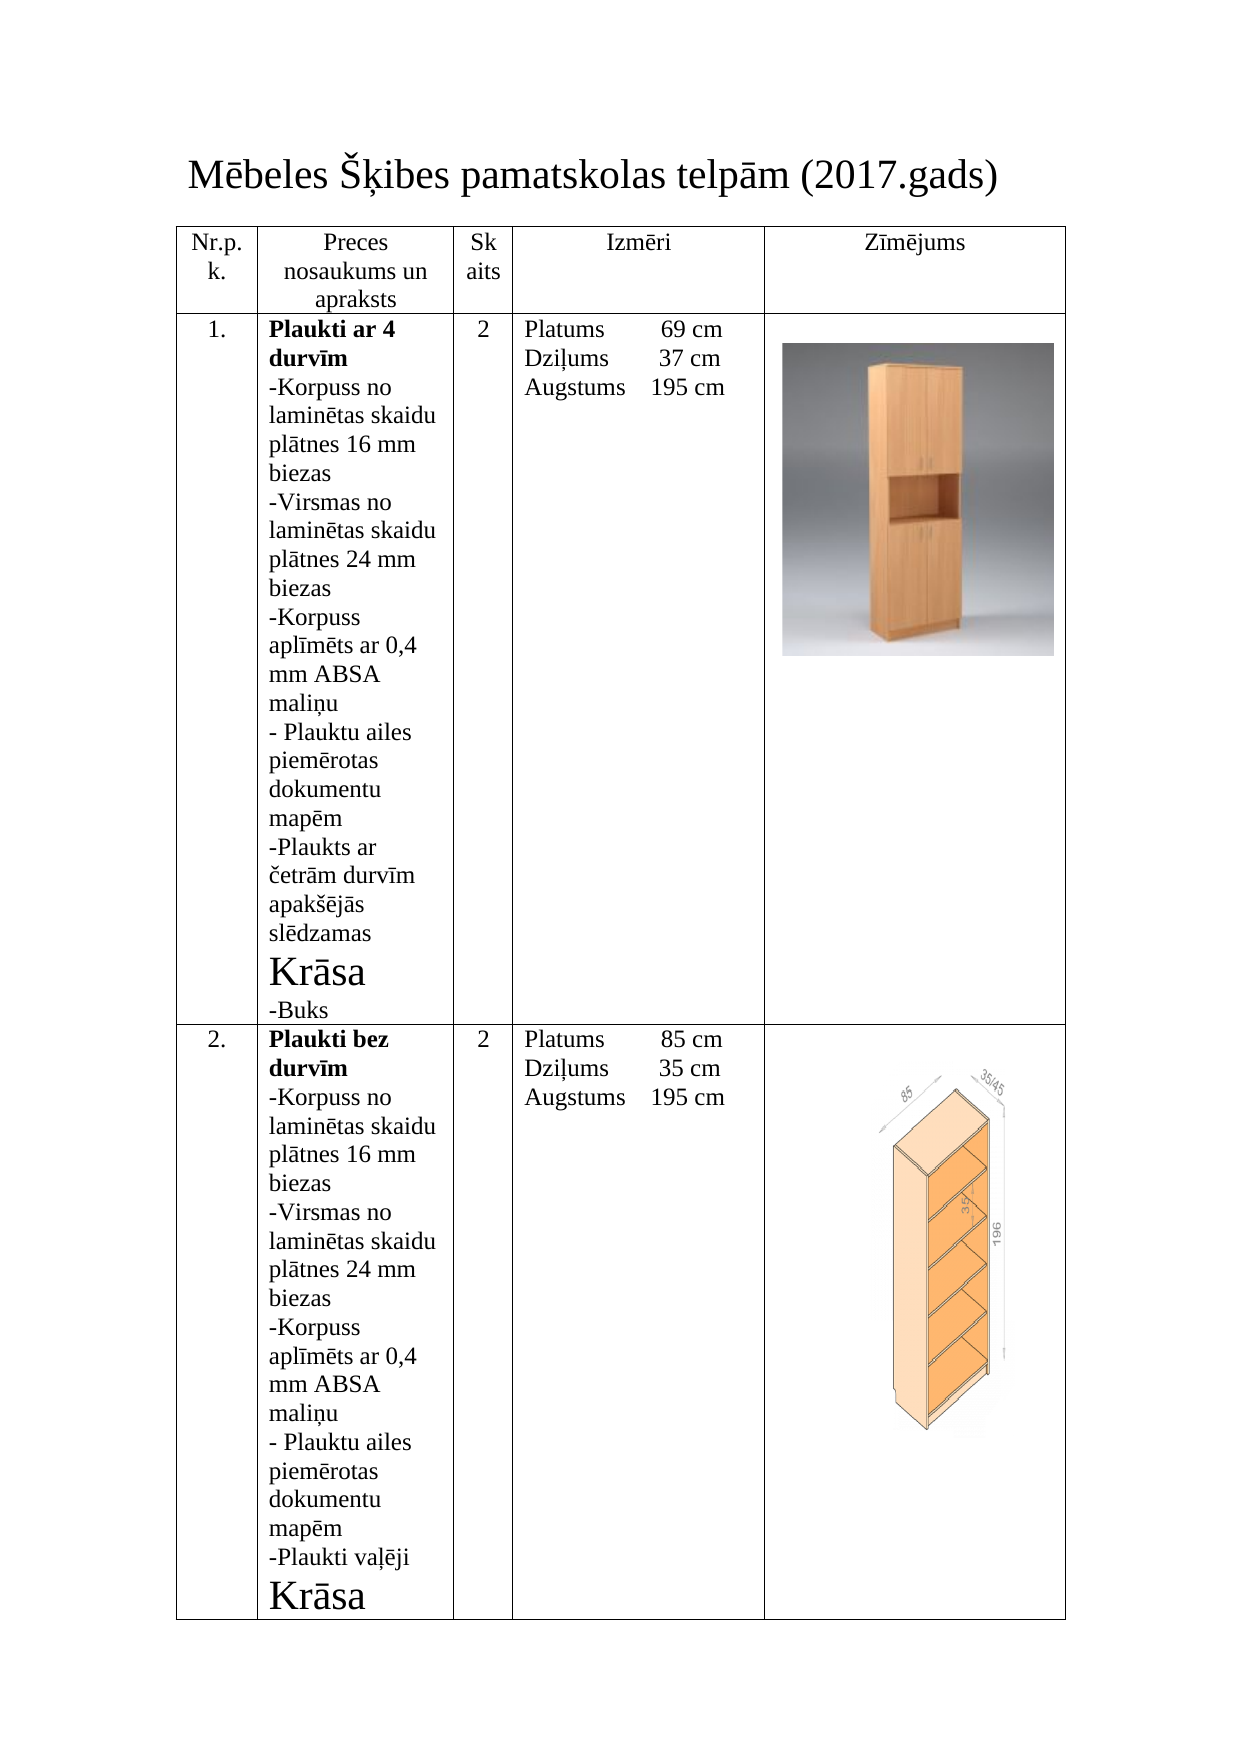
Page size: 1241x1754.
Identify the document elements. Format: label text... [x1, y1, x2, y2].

table_cell 2 [454, 314, 512, 1023]
table_cell [765, 314, 1065, 1023]
picture [782, 343, 1054, 656]
table_cell 1. [177, 314, 257, 1023]
table_header Nr.p.k. [177, 227, 257, 313]
table_header Preces nosaukums un apraksts [258, 227, 453, 313]
table_cell Plaukti ar 4 durvīm -Korpuss no laminētas skaidu plātnes 16 mm biezas -Virsmas no laminētas skaidu plātnes 24 mm biezas -Korpuss aplīmēts ar 0,4 mm ABSA maliņu - Plauktu ailes piemērotas dokumentu mapēm -Plaukts ar četrām durvīm apakšējās slēdzamas Krāsa -Buks [258, 314, 453, 1023]
table_cell [765, 1025, 1065, 1619]
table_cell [258, 1025, 453, 1619]
table_header Zīmējums [765, 227, 1065, 313]
table_cell 2 [454, 1025, 512, 1619]
table_header Izmēri [513, 227, 764, 313]
table_cell 2. [177, 1025, 257, 1619]
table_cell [513, 1025, 764, 1619]
table_header Skaits [454, 227, 512, 313]
picture [775, 1053, 1066, 1438]
table_cell Platums 69 cm Dziļums 37 cm Augstums 195 cm [513, 314, 764, 1023]
text Mēbeles Šķibes pamatskolas telpām (2017.gads) [187, 150, 1053, 198]
